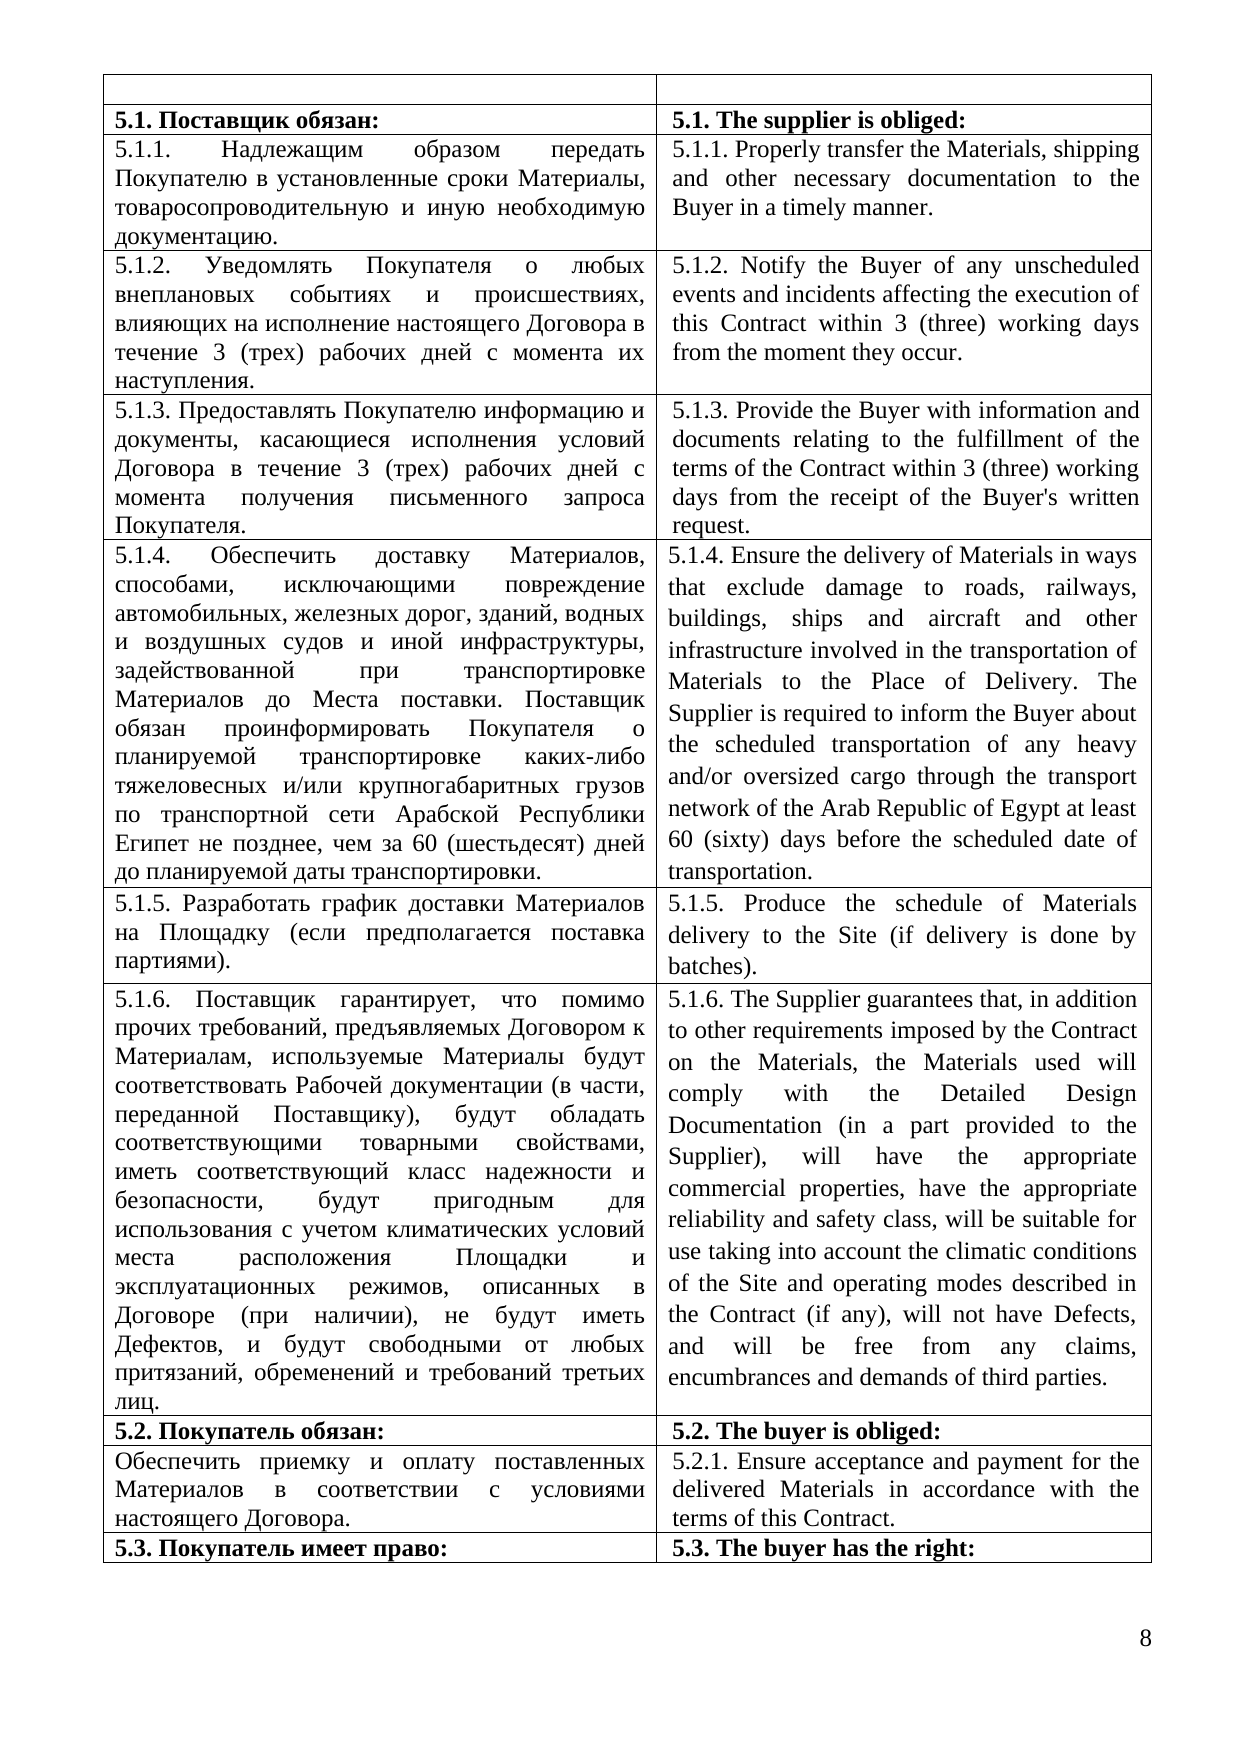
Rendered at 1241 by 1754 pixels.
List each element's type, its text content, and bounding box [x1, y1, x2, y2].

table_cell 5.3. The buyer has the right: [657, 1533, 1151, 1562]
table_cell 5.1. Поставщик обязан: [104, 105, 656, 133]
table_cell 5.1.5. Produce the schedule of Materials delivery to the Site (if delivery is done by batches). [657, 888, 1151, 983]
table_cell 5.1.2. Уведомлять Покупателя о любых внеплановых событиях и происшествиях, влияющих на исполнение настоящего Договора в течение 3 (трех) рабочих дней с момента их наступления. [104, 251, 656, 394]
table_cell 5.1.3. Provide the Buyer with information and documents relating to the fulfillment of the terms of the Contract within 3 (three) working days from the receipt of the Buyer's written request. [657, 395, 1151, 539]
table_cell 5.2.1. Ensure acceptance and payment for the delivered Materials in accordance with the terms of this Contract. [657, 1446, 1151, 1532]
table_cell 5.2. The buyer is obliged: [657, 1416, 1151, 1445]
table_cell 5.1.4. Обеспечить доставку Материалов, способами, исключающими повреждение автомобильных, железных дорог, зданий, водных и воздушных судов и иной инфраструктуры, задействованной при транспортировке Материалов до Места поставки. Поставщик обязан проинформировать Покупателя о планируемой транспортировке каких-либо тяжеловесных и/или крупногабаритных грузов по транспортной сети Арабской Республики Египет не позднее, чем за 60 (шестьдесят) дней до планируемой даты транспортировки. [104, 540, 656, 887]
table_cell 5.3. Покупатель имеет право: [104, 1533, 656, 1562]
table_cell 5.1.5. Разработать график доставки Материалов на Площадку (если предполагается поставка партиями). [104, 888, 656, 983]
table_cell 5.1.6. The Supplier guarantees that, in addition to other requirements imposed by the Contract on the Materials, the Materials used will comply with the Detailed Design Documentation (in a part provided to the Supplier), will have the appropriate commercial properties, have the appropriate reliability and safety class, will be suitable for use taking into account the climatic conditions of the Site and operating modes described in the Contract (if any), will not have Defects, and will be free from any claims, encumbrances and demands of third parties. [657, 984, 1151, 1415]
table_header [104, 75, 656, 104]
table_header [657, 75, 1151, 104]
table_cell Обеспечить приемку и оплату поставленных Материалов в соответствии с условиями настоящего Договора. [104, 1446, 656, 1532]
table_cell 5.1.2. Notify the Buyer of any unscheduled events and incidents affecting the execution of this Contract within 3 (three) working days from the moment they occur. [657, 251, 1151, 394]
table_cell 5.2. Покупатель обязан: [104, 1416, 656, 1445]
table_cell 5.1.1. Properly transfer the Materials, shipping and other necessary documentation to the Buyer in a timely manner. [657, 135, 1151, 249]
table_cell 5.1.1. Надлежащим образом передать Покупателю в установленные сроки Материалы, товаросопроводительную и иную необходимую документацию. [104, 135, 656, 249]
table_cell 5.1.3. Предоставлять Покупателю информацию и документы, касающиеся исполнения условий Договора в течение 3 (трех) рабочих дней с момента получения письменного запроса Покупателя. [104, 395, 656, 539]
table_cell 5.1.4. Ensure the delivery of Materials in ways that exclude damage to roads, railways, buildings, ships and aircraft and other infrastructure involved in the transportation of Materials to the Place of Delivery. The Supplier is required to inform the Buyer about the scheduled transportation of any heavy and/or oversized cargo through the transport network of the Arab Republic of Egypt at least 60 (sixty) days before the scheduled date of transportation. [657, 540, 1151, 887]
table_cell 5.1.6. Поставщик гарантирует, что помимо прочих требований, предъявляемых Договором к Материалам, используемые Материалы будут соответствовать Рабочей документации (в части, переданной Поставщику), будут обладать соответствующими товарными свойствами, иметь соответствующий класс надежности и безопасности, будут пригодным для использования с учетом климатических условий места расположения Площадки и эксплуатационных режимов, описанных в Договоре (при наличии), не будут иметь Дефектов, и будут свободными от любых притязаний, обременений и требований третьих лиц. [104, 984, 656, 1415]
table_cell 5.1. The supplier is obliged: [657, 105, 1151, 133]
